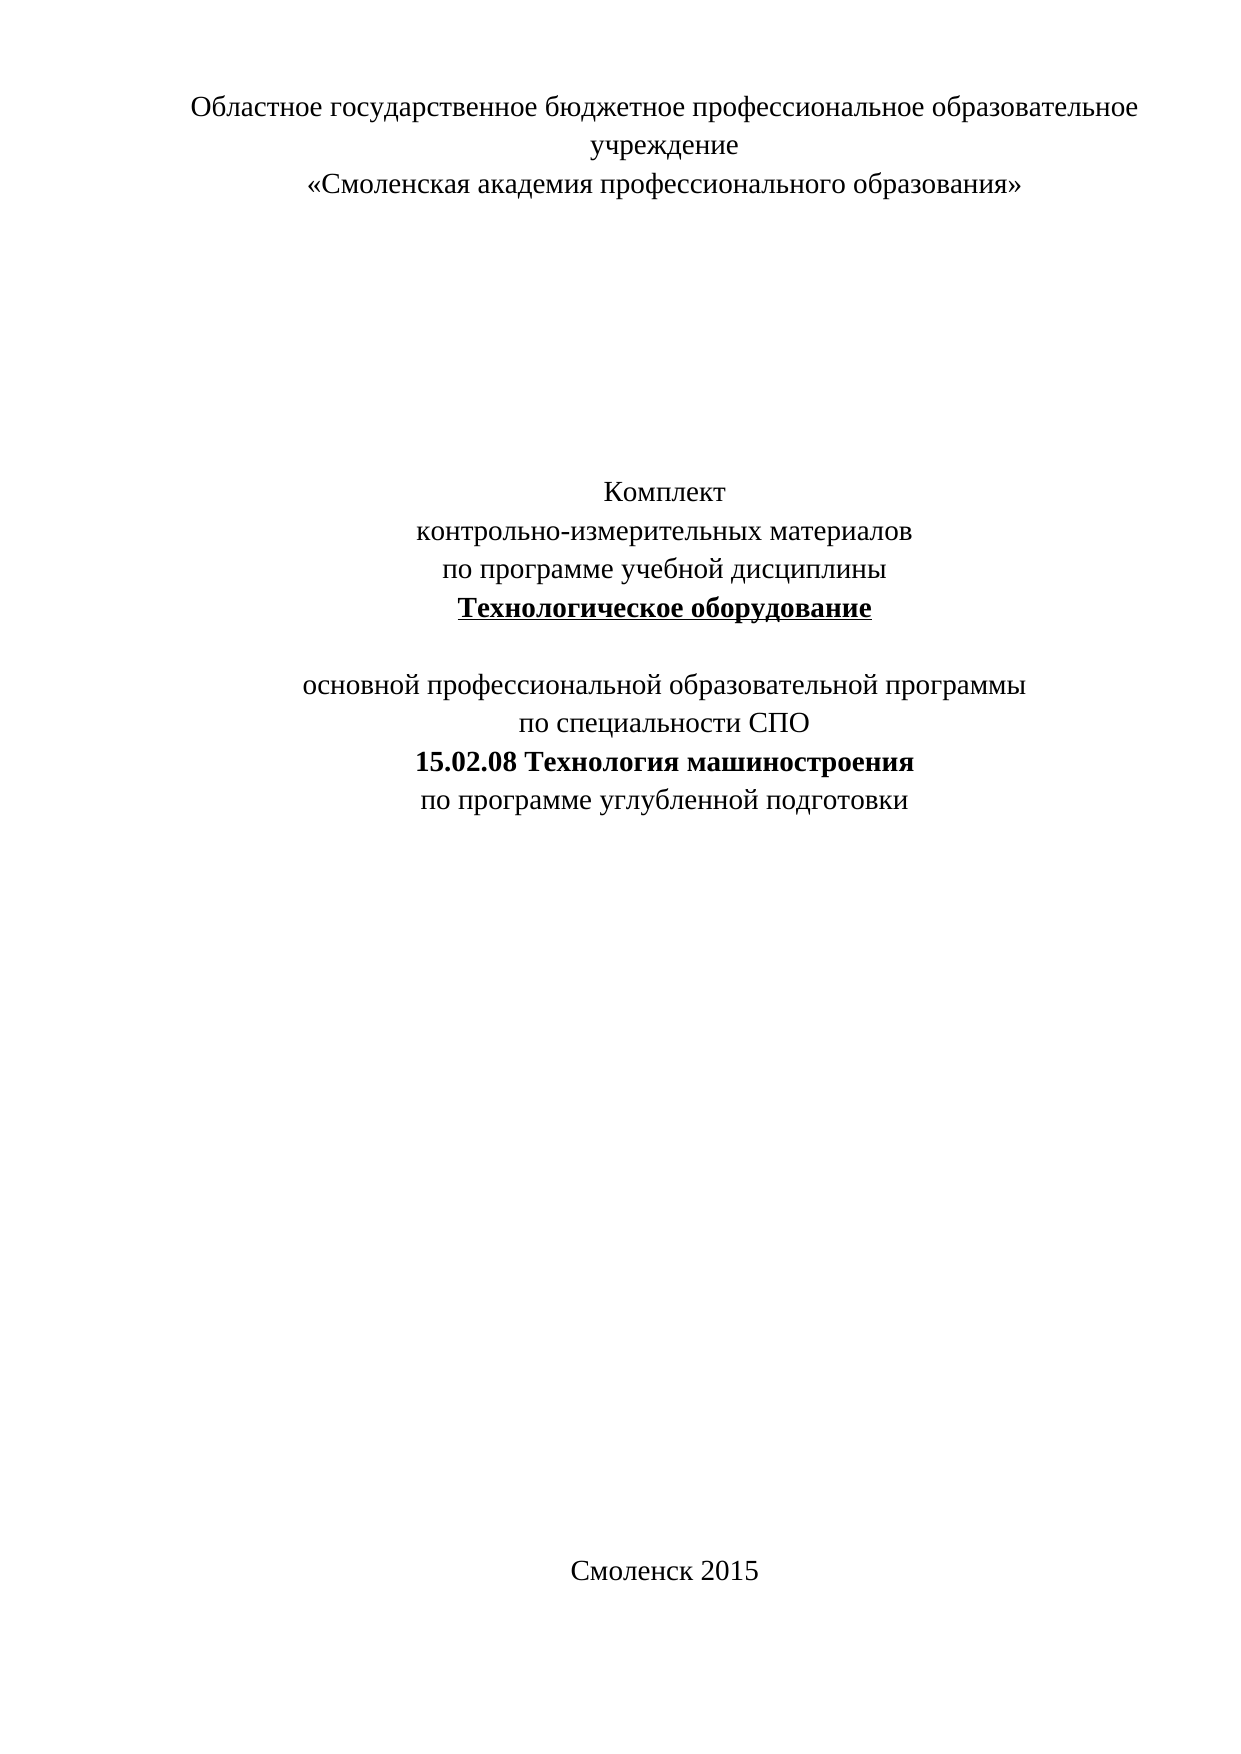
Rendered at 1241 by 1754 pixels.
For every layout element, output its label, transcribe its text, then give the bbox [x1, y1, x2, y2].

text «Смоленская академия профессионального образования» [177, 166, 1152, 199]
text Технологическое оборудование [177, 590, 1152, 623]
text по программе углубленной подготовки [177, 782, 1152, 816]
text по специальности СПО [177, 705, 1152, 739]
text по программе учебной дисциплины [177, 551, 1152, 585]
text основной профессиональной образовательной программы [177, 667, 1152, 700]
text Комплект [177, 474, 1152, 508]
text Смоленск 2015 [177, 1553, 1152, 1587]
text контрольно-измерительных материалов [177, 513, 1152, 546]
text Областное государственное бюджетное профессиональное образовательное учреждение [177, 89, 1152, 161]
text 15.02.08 Технология машиностроения [177, 744, 1152, 777]
